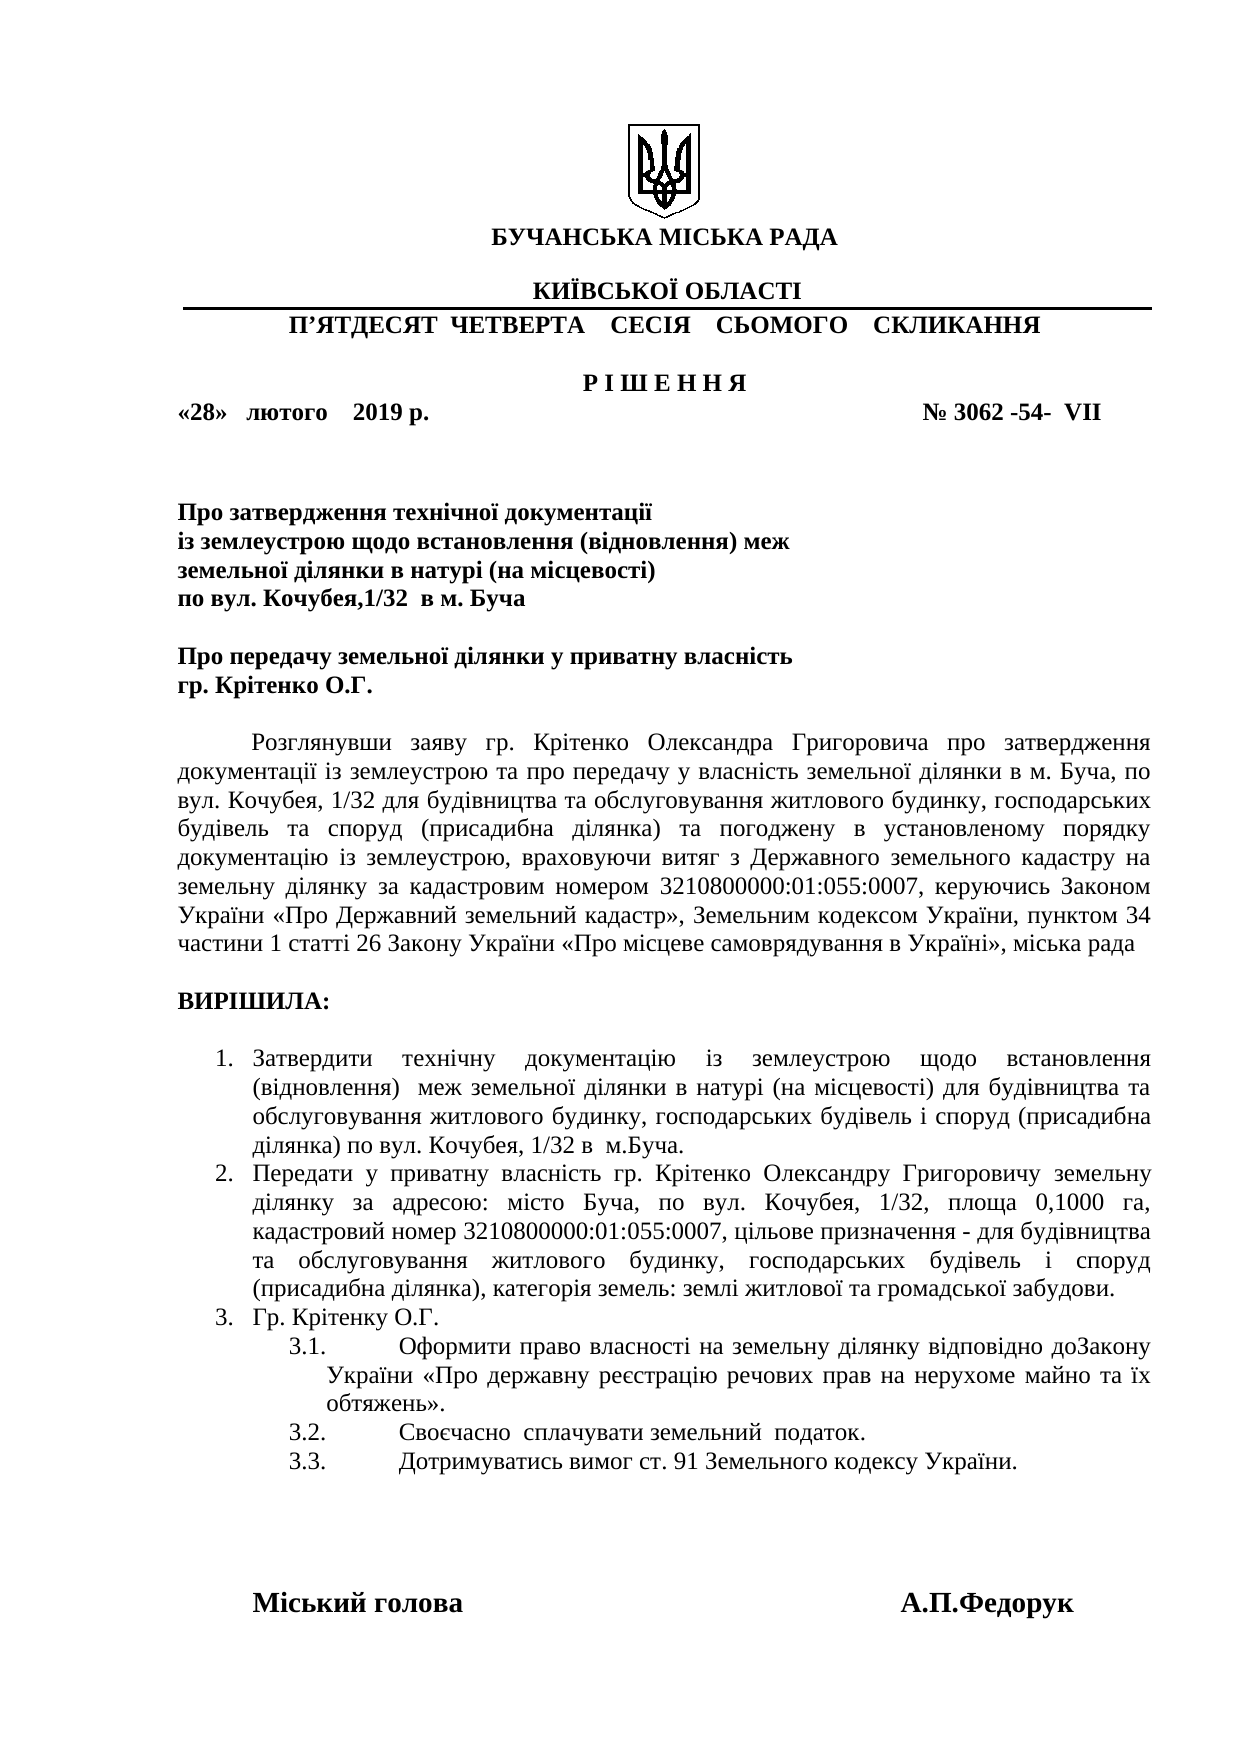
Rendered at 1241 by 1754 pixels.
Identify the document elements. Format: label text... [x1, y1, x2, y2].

list Передати у приватну власність гр. Крітенко Олександру Григоровичу земельну ділянку за адресою: місто Буча, по вул. Кочубея, 1/32, площа 0,1000 га, кадастровий номер 3210800000:01:055:0007, цільове призначення - для будівництва та обслуговування житлового будинку, господарських будівель і споруд (присадибна ділянка), категорія земель: землі житлової та громадської забудови. [215, 1158, 1152, 1302]
list Дотримуватись вимог ст. 91 Земельного кодексу України. [288, 1446, 1152, 1475]
list Гр. Крітенку О.Г. [215, 1302, 1152, 1331]
text по вул. Кочубея,1/32 в м. Буча [177, 583, 1152, 612]
list Своєчасно сплачувати земельний податок. [288, 1417, 1152, 1446]
text із землеустрою щодо встановлення (відновлення) меж [177, 526, 1152, 555]
text земельної ділянки в натурі (на місцевості) [177, 555, 1152, 583]
subtitle КИЇВСЬКОЇ ОБЛАСТІ [183, 276, 1152, 307]
list Затвердити технічну документацію із землеустрою щодо встановлення (відновлення) меж земельної ділянки в натурі (на місцевості) для будівництва та обслуговування житлового будинку, господарських будівель і споруд (присадибна ділянка) по вул. Кочубея, 1/32 в м.Буча. [215, 1043, 1152, 1158]
text Розглянувши заяву гр. Крітенко Олександра Григоровича про затвердження документації із землеустрою та про передачу у власність земельної ділянки в м. Буча, по вул. Кочубея, 1/32 для будівництва та обслуговування житлового будинку, господарських будівель та споруд (присадибна ділянка) та погоджену в установленому порядку документацію із землеустрою, враховуючи витяг з Державного земельного кадастру на земельну ділянку за кадастровим номером 3210800000:01:055:0007, керуючись Законом України «Про Державний земельний кадастр», Земельним кодексом України, пунктом 34 частини 1 статті 26 Закону України «Про місцеве самоврядування в Україні», міська рада [177, 727, 1152, 957]
text БУЧАНСЬКА МІСЬКА РАДА [177, 222, 1152, 251]
list Оформити право власності на земельну ділянку відповідно доЗакону України «Про державну реєстрацію речових прав на нерухоме майно та їх обтяжень». [288, 1331, 1152, 1417]
text ВИРІШИЛА: [177, 986, 1152, 1015]
text Про передачу земельної ділянки у приватну власність [177, 641, 1152, 670]
text П’ЯТДЕСЯТ ЧЕТВЕРТА СЕСІЯ СЬОМОГО СКЛИКАННЯ [177, 310, 1152, 339]
text гр. Крітенко О.Г. [177, 670, 1152, 698]
text Про затвердження технічної документації [177, 497, 1152, 526]
text Міський голова А.П.Федорук [252, 1585, 1152, 1618]
subtitle «28» лютого 2019 р. № 3062 -54- VІІ [177, 397, 1152, 425]
subtitle Р І Ш Е Н Н Я [177, 368, 1152, 397]
